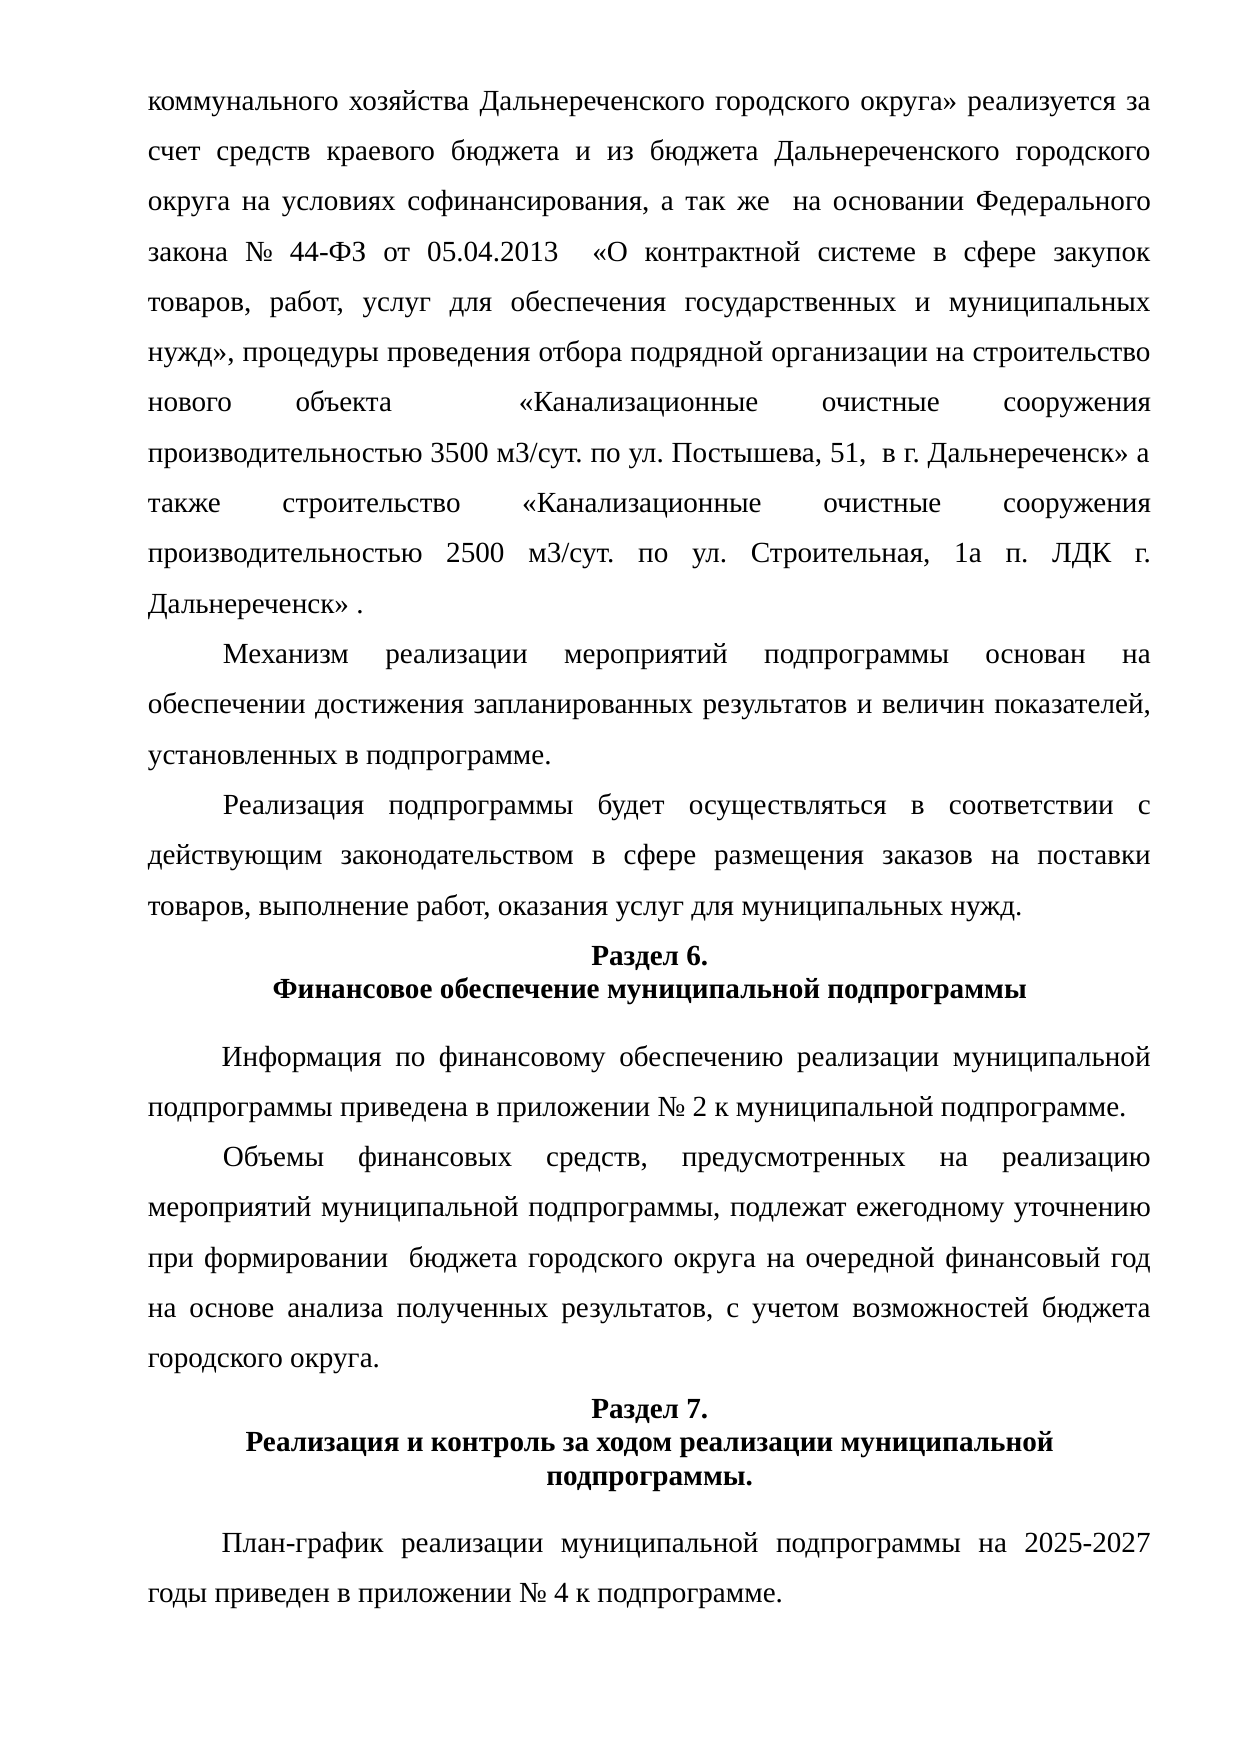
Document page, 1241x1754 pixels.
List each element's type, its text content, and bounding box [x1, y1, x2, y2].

text План-график реализации муниципальной подпрограммы на 2025-2027 годы приведен в приложении № 4 к подпрограмме. [148, 1525, 1152, 1609]
text Механизм реализации мероприятий подпрограммы основан на обеспечении достижения запланированных результатов и величин показателей, установленных в подпрограмме. [148, 636, 1152, 770]
text Финансовое обеспечение муниципальной подпрограммы [148, 972, 1152, 1005]
text Раздел 7. [148, 1391, 1152, 1424]
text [148, 83, 1152, 619]
text Реализация и контроль за ходом реализации муниципальной подпрограммы. [148, 1424, 1152, 1491]
text Объемы финансовых средств, предусмотренных на реализацию мероприятий муниципальной подпрограммы, подлежат ежегодному уточнению при формировании бюджета городского округа на очередной финансовый год на основе анализа полученных результатов, с учетом возможностей бюджета городского округа. [148, 1139, 1152, 1374]
text Раздел 6. [148, 938, 1152, 972]
text Информация по финансовому обеспечению реализации муниципальной подпрограммы приведена в приложении № 2 к муниципальной подпрограмме. [148, 1039, 1152, 1122]
text Реализация подпрограммы будет осуществляться в соответствии с действующим законодательством в сфере размещения заказов на поставки товаров, выполнение работ, оказания услуг для муниципальных нужд. [148, 787, 1152, 921]
